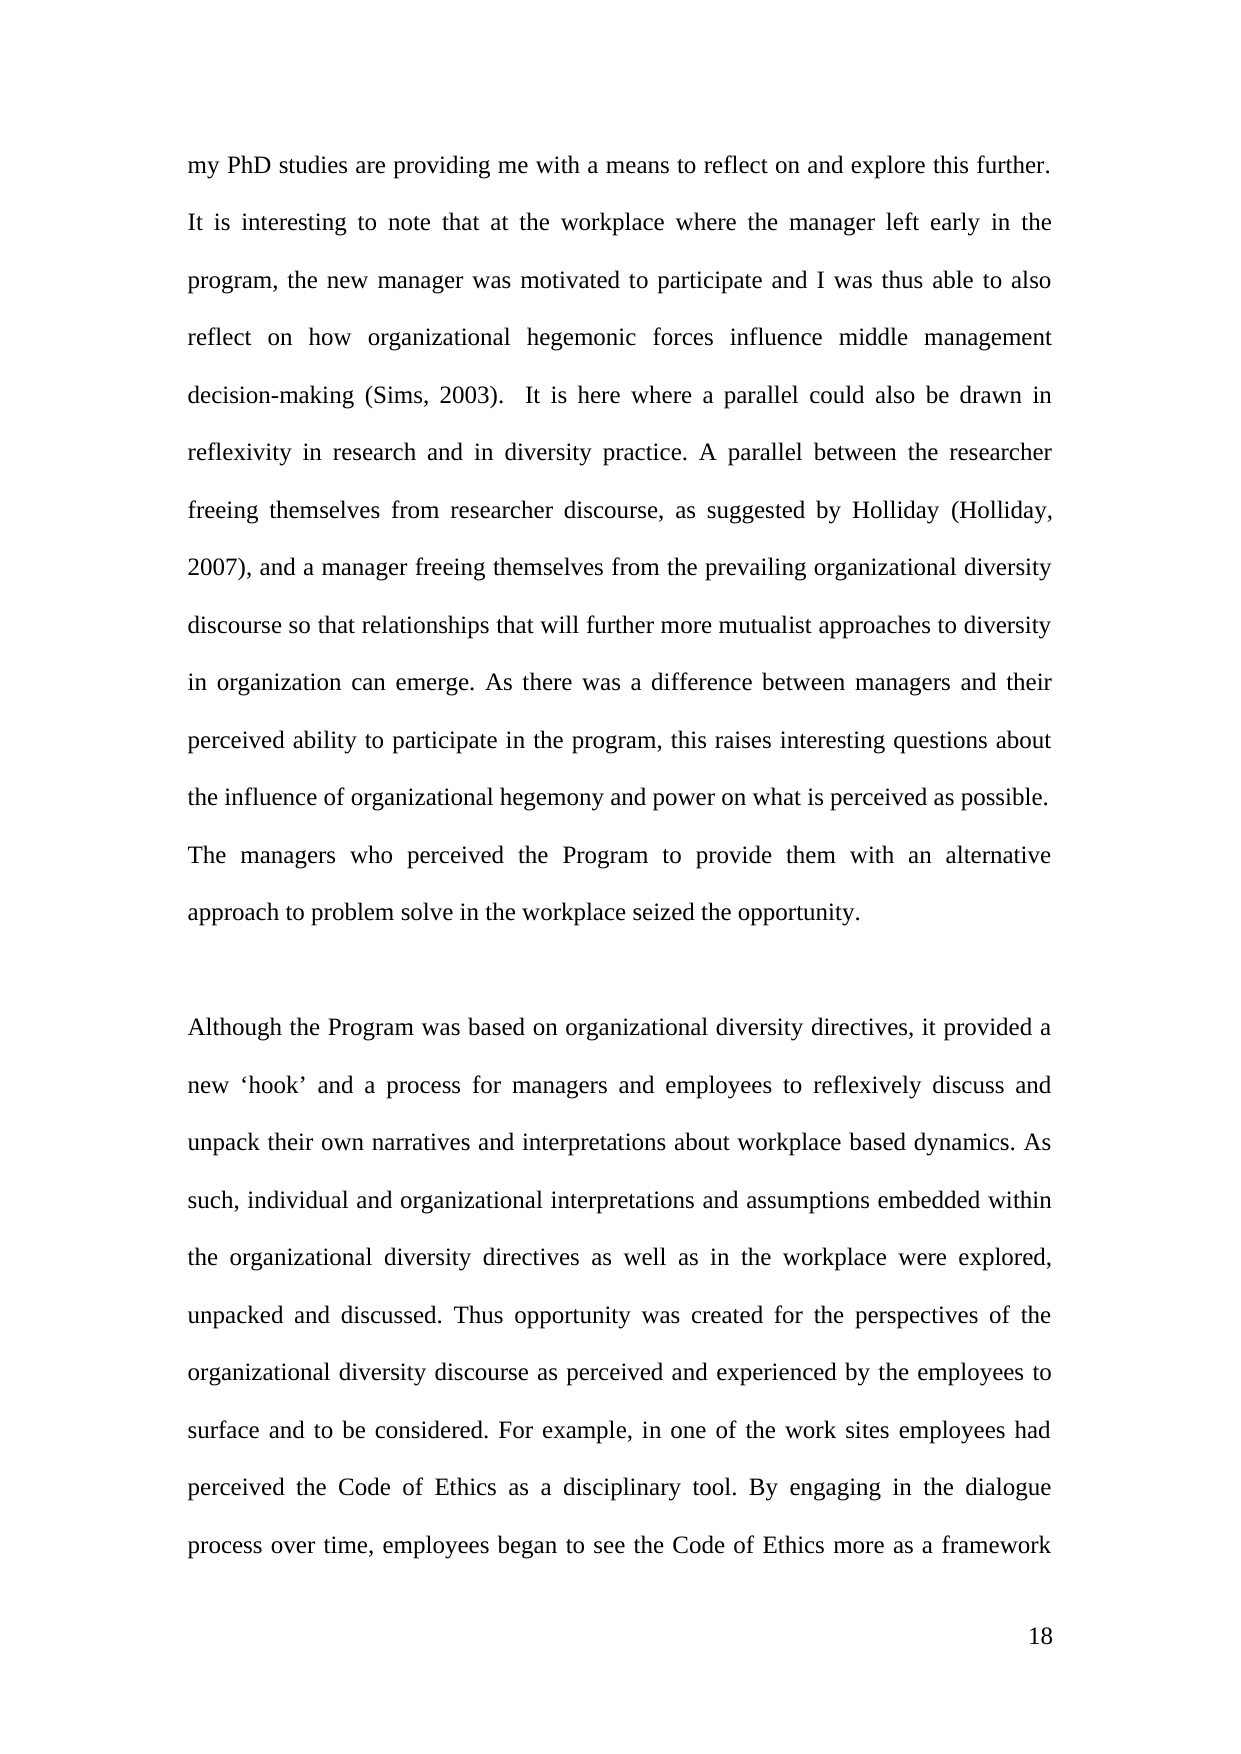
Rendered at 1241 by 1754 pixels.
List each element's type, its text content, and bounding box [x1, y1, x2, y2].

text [187, 150, 1053, 811]
text The managers who perceived the Program to provide them with an alternative approach to problem solve in the workplace seized the opportunity. [187, 840, 1053, 926]
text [187, 1012, 1053, 1559]
